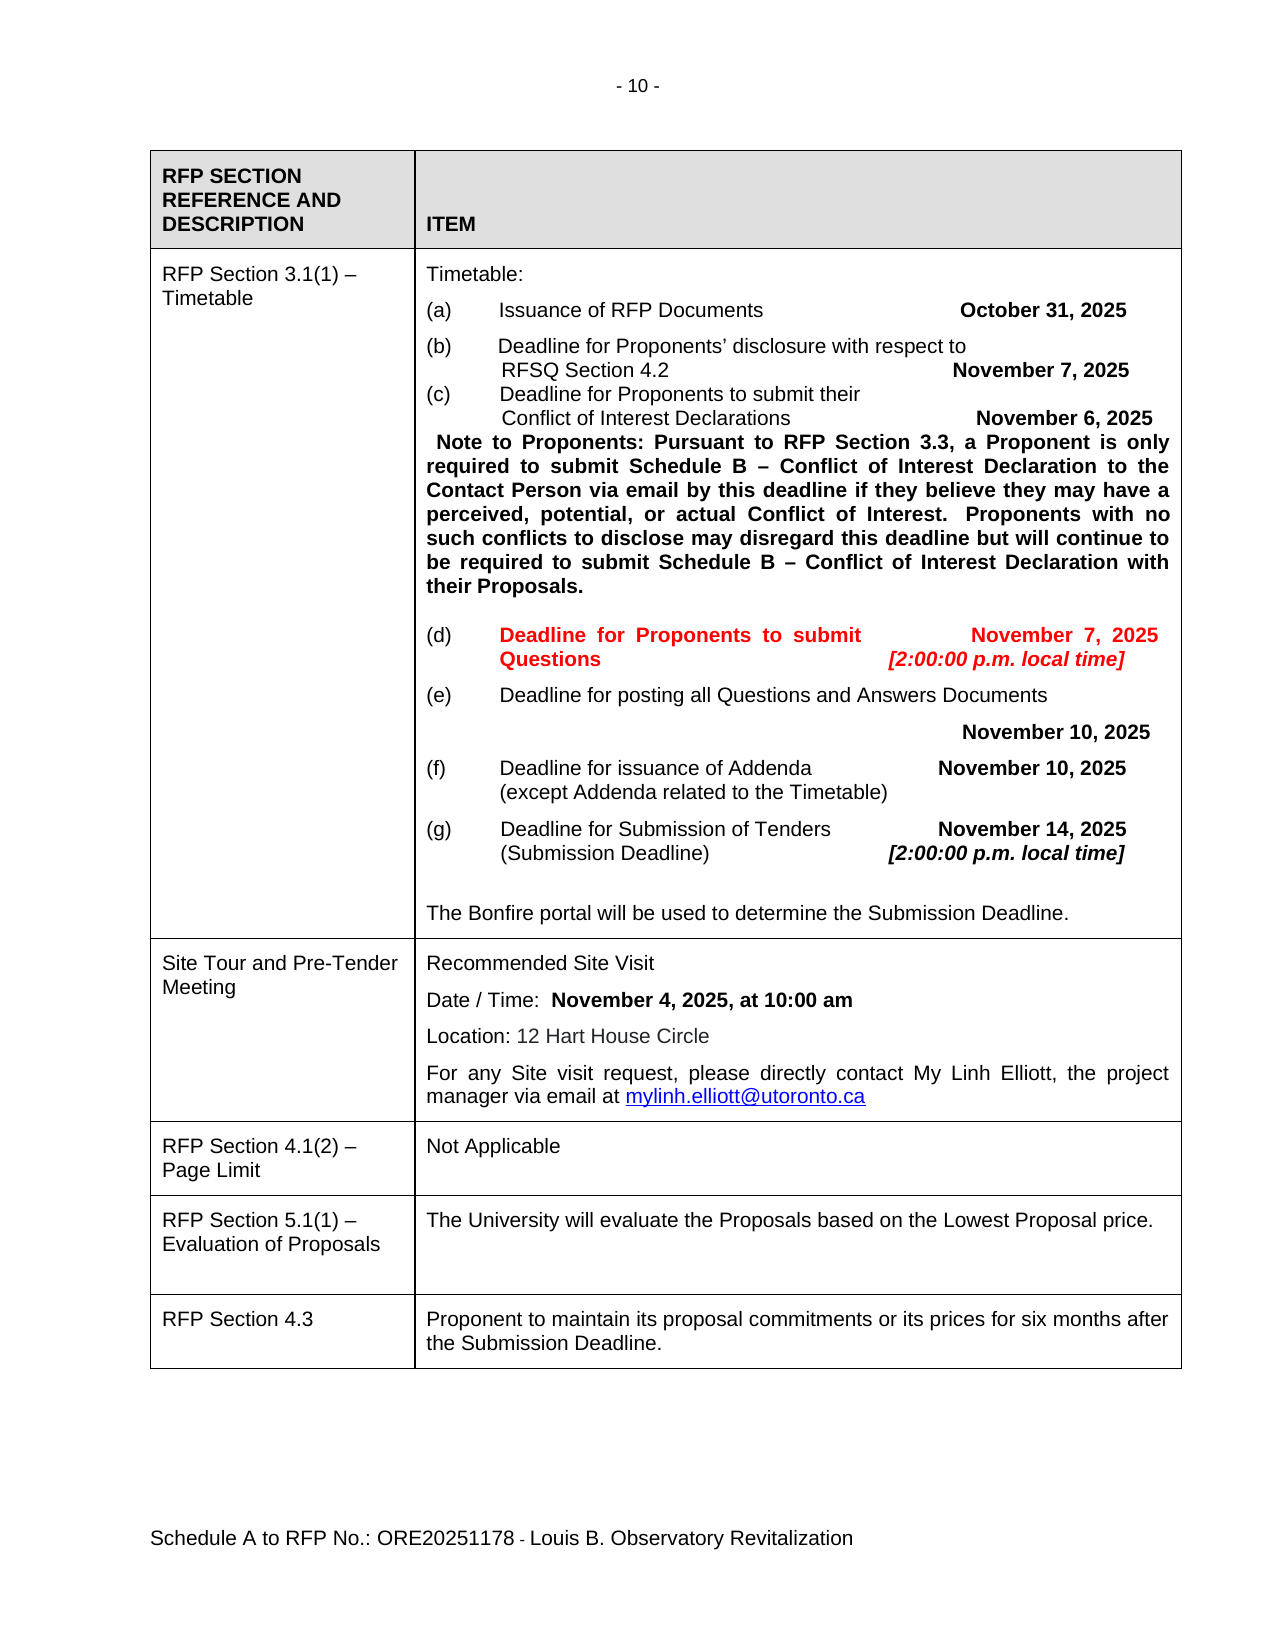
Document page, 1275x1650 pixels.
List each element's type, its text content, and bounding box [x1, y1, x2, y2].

table_cell RFP Section 4.3 [151, 1295, 414, 1368]
table_cell RFP Section 4.1(2) – Page Limit [151, 1122, 414, 1195]
table_cell Timetable: (a) Issuance of RFP Documents October 31, 2025 (b) Deadline for Proponents’ disclosure with respect to RFSQ Section 4.2 November 7, 2025 (c) Deadline for Proponents to submit their Conflict of Interest Declarations November 6, 2025 Note to Proponents: Pursuant to RFP Section 3.3, a Proponent is only required to submit Schedule B – Conflict of Interest Declaration to the Contact Person via email by this deadline if they believe they may have a perceived, potential, or actual Conflict of Interest. Proponents with no such conflicts to disclose may disregard this deadline but will continue to be required to submit Schedule B – Conflict of Interest Declaration with their Proposals. (d) Deadline for Proponents to submit November 7, 2025 Questions [2:00:00 p.m. local time] (e) Deadline for posting all Questions and Answers Documents November 10, 2025 (f) Deadline for issuance of Addenda November 10, 2025 (except Addenda related to the Timetable) (g) Deadline for Submission of Tenders November 14, 2025 (Submission Deadline) [2:00:00 p.m. local time] The Bonfire portal will be used to determine the Submission Deadline. [416, 249, 1181, 937]
table_header RFP SECTION REFERENCE AND DESCRIPTION [151, 151, 414, 248]
table_cell Site Tour and Pre-Tender Meeting [151, 939, 414, 1121]
table_cell RFP Section 3.1(1) – Timetable [151, 249, 414, 937]
table_cell Recommended Site Visit Date / Time: November 4, 2025, at 10:00 am Location: 12 Hart House Circle For any Site visit request, please directly contact My Linh Elliott, the project manager via email at mylinh.elliott@utoronto.ca [416, 939, 1181, 1121]
table_header ITEM [416, 151, 1181, 248]
table_cell The University will evaluate the Proposals based on the Lowest Proposal price. [416, 1196, 1181, 1294]
table_cell Proponent to maintain its proposal commitments or its prices for six months after the Submission Deadline. [416, 1295, 1181, 1368]
table_cell Not Applicable [416, 1122, 1181, 1195]
table_cell RFP Section 5.1(1) – Evaluation of Proposals [151, 1196, 414, 1294]
